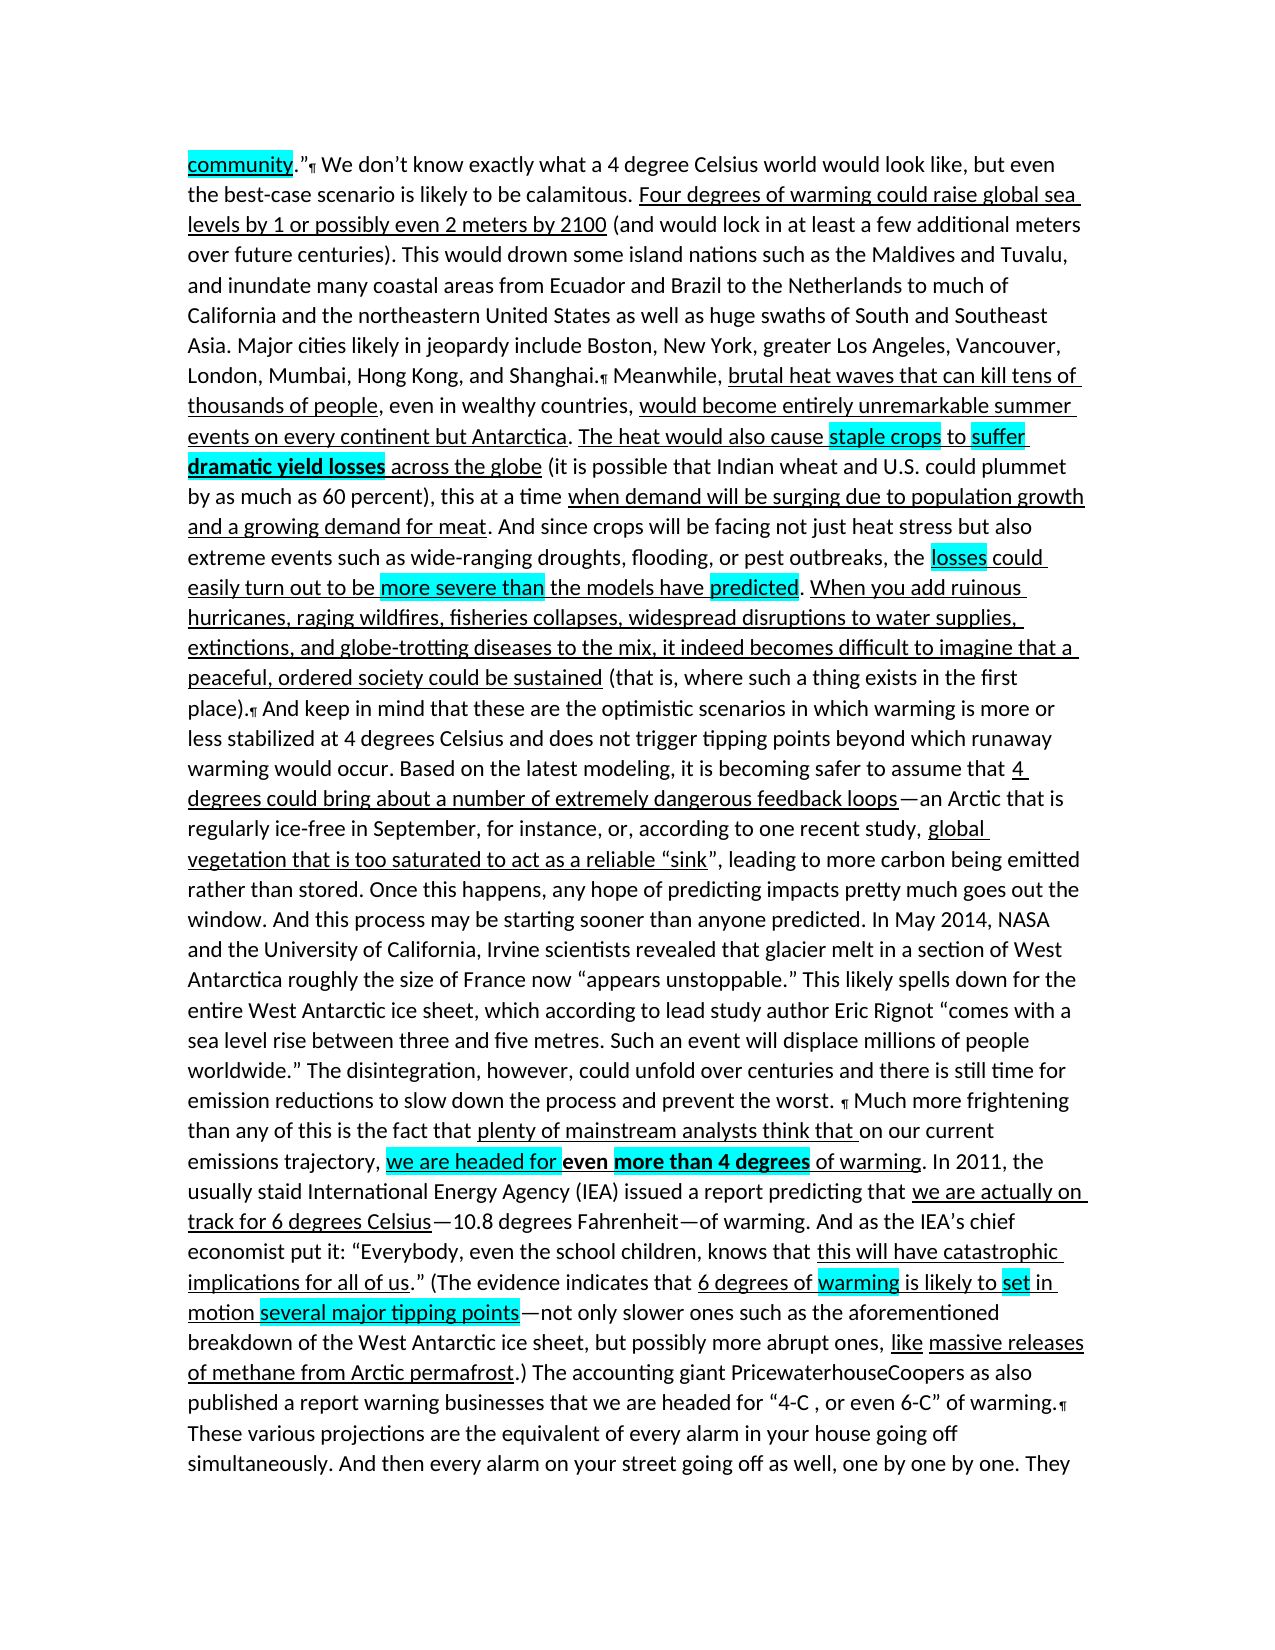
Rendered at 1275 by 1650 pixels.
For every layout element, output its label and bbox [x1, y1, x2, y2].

text [187, 150, 1087, 1477]
